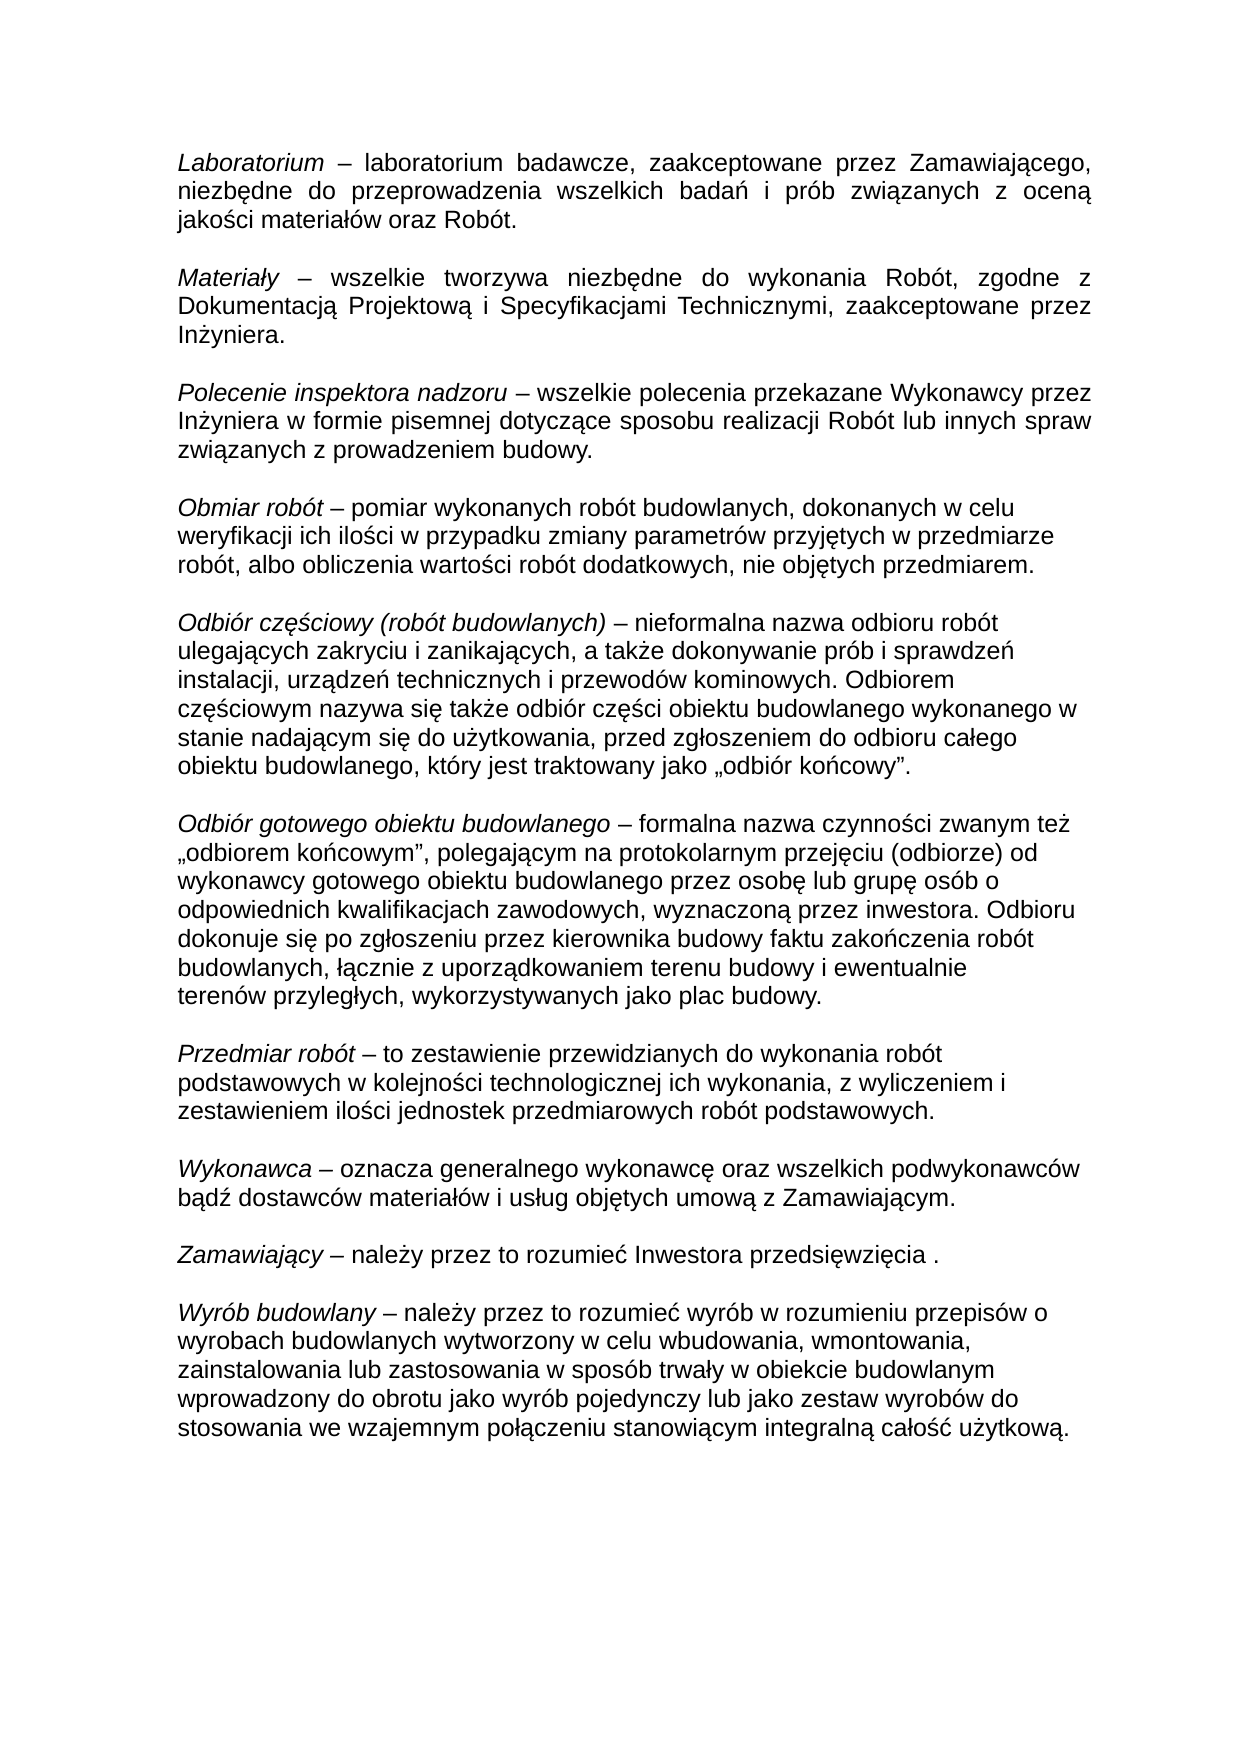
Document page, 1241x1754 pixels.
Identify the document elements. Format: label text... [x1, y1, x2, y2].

text Polecenie inspektora nadzoru – wszelkie polecenia przekazane Wykonawcy przez Inżyniera w formie pisemnej dotyczące sposobu realizacji Robót lub innych spraw związanych z prowadzeniem budowy. [177, 378, 1093, 464]
text Przedmiar robót – to zestawienie przewidzianych do wykonania robót podstawowych w kolejności technologicznej ich wykonania, z wyliczeniem i zestawieniem ilości jednostek przedmiarowych robót podstawowych. [177, 1039, 1093, 1125]
text terenów przyległych, wykorzystywanych jako plac budowy. [177, 981, 1093, 1010]
text Odbiór częściowy (robót budowlanych) – nieformalna nazwa odbioru robót ulegających zakryciu i zanikających, a także dokonywanie prób i sprawdzeń instalacji, urządzeń technicznych i przewodów kominowych. Odbiorem częściowym nazywa się także odbiór części obiektu budowlanego wykonanego w stanie nadającym się do użytkowania, przed zgłoszeniem do odbioru całego obiektu budowlanego, który jest traktowany jako „odbiór końcowy”. [177, 608, 1093, 780]
text Laboratorium – laboratorium badawcze, zaakceptowane przez Zamawiającego, niezbędne do przeprowadzenia wszelkich badań i prób związanych z oceną jakości materiałów oraz Robót. [177, 148, 1093, 234]
text Materiały – wszelkie tworzywa niezbędne do wykonania Robót, zgodne z Dokumentacją Projektową i Specyfikacjami Technicznymi, zaakceptowane przez Inżyniera. [177, 263, 1093, 349]
text Zamawiający – należy przez to rozumieć Inwestora przedsięwzięcia . [177, 1240, 1093, 1269]
text Wyrób budowlany – należy przez to rozumieć wyrób w rozumieniu przepisów o wyrobach budowlanych wytworzony w celu wbudowania, wmontowania, zainstalowania lub zastosowania w sposób trwały w obiekcie budowlanym wprowadzony do obrotu jako wyrób pojedynczy lub jako zestaw wyrobów do stosowania we wzajemnym połączeniu stanowiącym integralną całość użytkową. [177, 1298, 1093, 1441]
text Wykonawca – oznacza generalnego wykonawcę oraz wszelkich podwykonawców bądź dostawców materiałów i usług objętych umową z Zamawiającym. [177, 1154, 1093, 1211]
text Obmiar robót – pomiar wykonanych robót budowlanych, dokonanych w celu weryfikacji ich ilości w przypadku zmiany parametrów przyjętych w przedmiarze robót, albo obliczenia wartości robót dodatkowych, nie objętych przedmiarem. [177, 493, 1093, 579]
text Odbiór gotowego obiektu budowlanego – formalna nazwa czynności zwanym też „odbiorem końcowym”, polegającym na protokolarnym przejęciu (odbiorze) od wykonawcy gotowego obiektu budowlanego przez osobę lub grupę osób o odpowiednich kwalifikacjach zawodowych, wyznaczoną przez inwestora. Odbioru dokonuje się po zgłoszeniu przez kierownika budowy faktu zakończenia robót budowlanych, łącznie z uporządkowaniem terenu budowy i ewentualnie [177, 809, 1093, 981]
